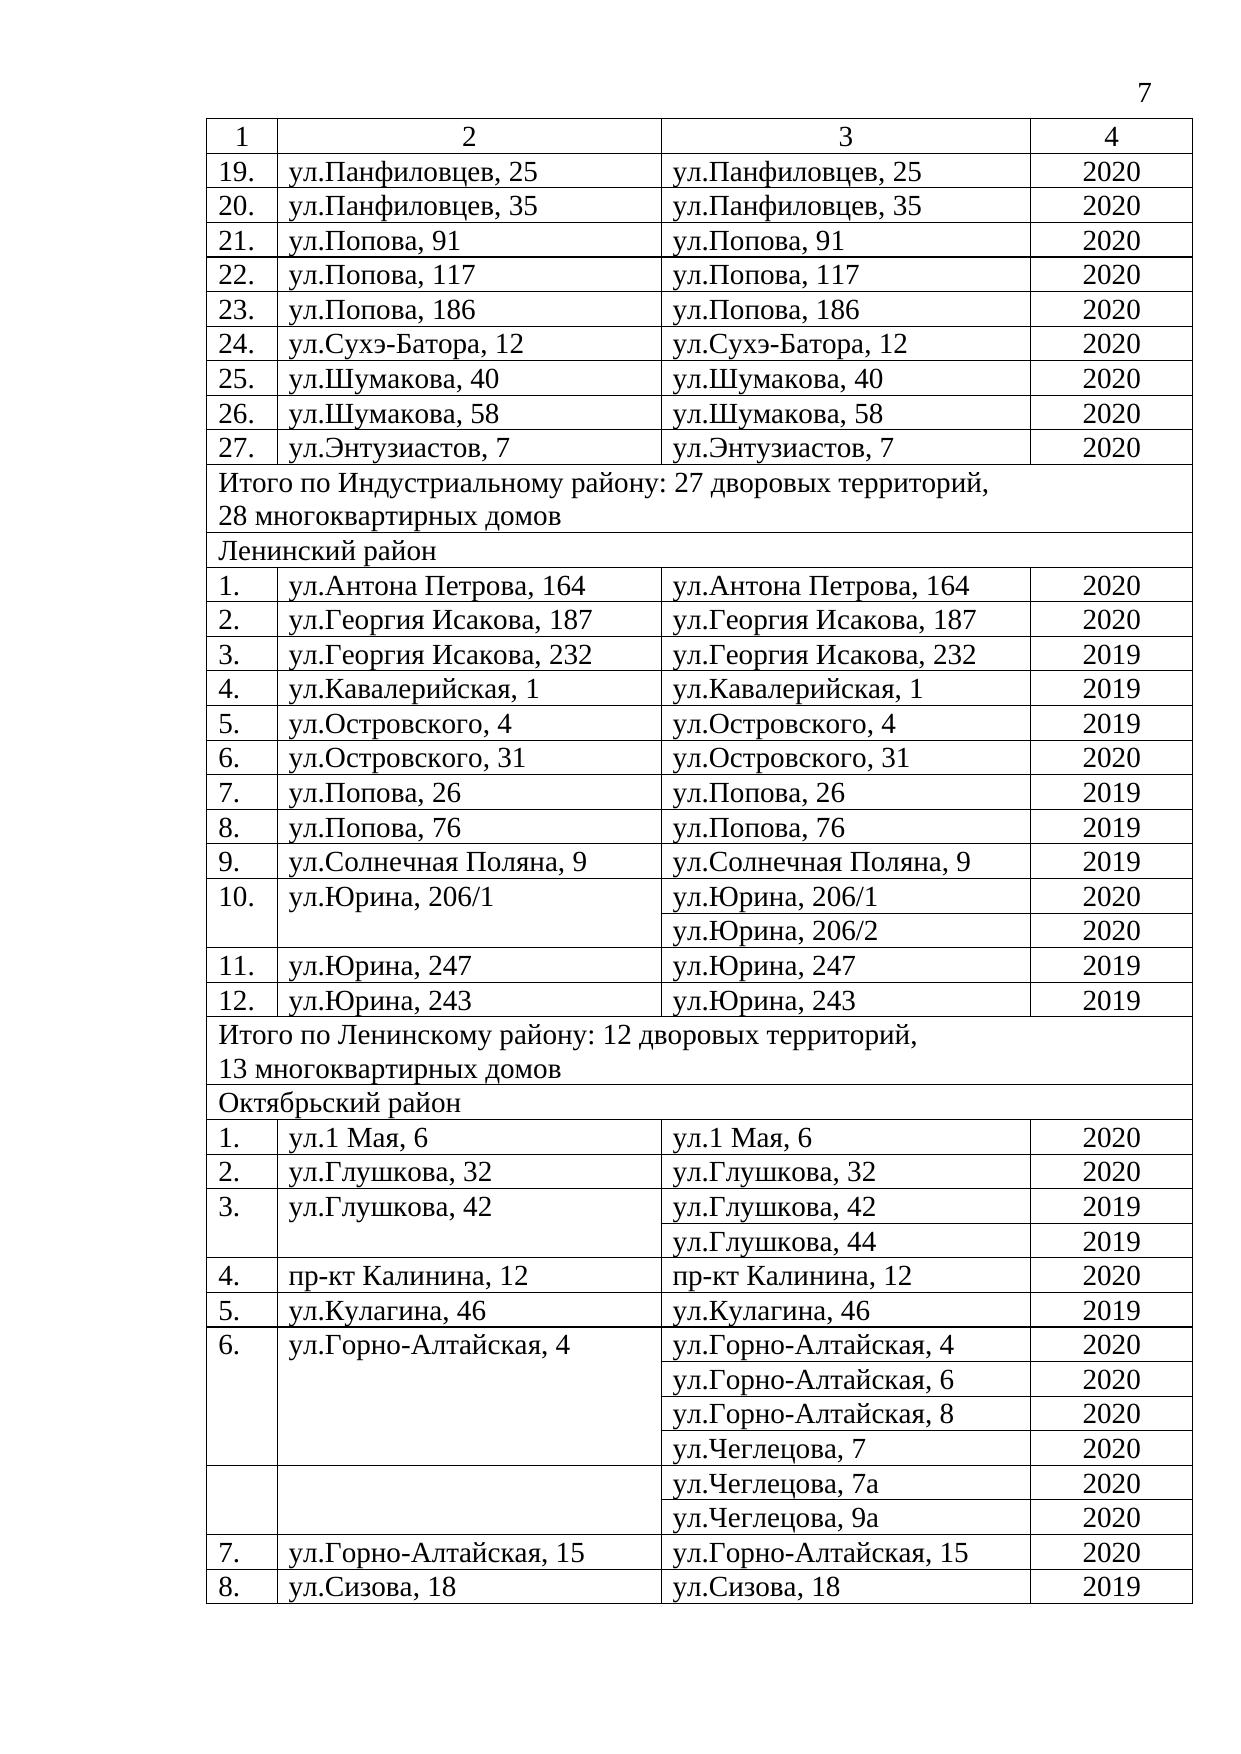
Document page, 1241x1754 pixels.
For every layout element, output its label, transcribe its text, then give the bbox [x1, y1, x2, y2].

table_cell 19. [207, 154, 277, 187]
table_cell ул.Попова, 76 [278, 810, 661, 843]
table_cell 2019 [1031, 1293, 1192, 1326]
table_cell 2020 [1031, 741, 1192, 774]
table_cell 2020 [1031, 1397, 1192, 1430]
table_cell ул.Кавалерийская, 1 [278, 671, 661, 705]
table_cell ул.Кавалерийская, 1 [662, 671, 1030, 705]
table_cell ул.Глушкова, 42 [662, 1189, 1030, 1223]
table_cell 2019 [1031, 637, 1192, 670]
table_cell пр-кт Калинина, 12 [662, 1258, 1030, 1292]
table_cell 12. [207, 983, 277, 1016]
table_cell ул.1 Мая, 6 [278, 1120, 661, 1153]
table_cell 23. [207, 292, 277, 326]
table_cell 2019 [1031, 844, 1192, 878]
table_cell 2020 [1031, 1535, 1192, 1568]
table_cell 10. [207, 879, 277, 947]
table_cell 21. [207, 223, 277, 256]
table_cell 8. [207, 810, 277, 843]
table_cell ул.Энтузиастов, 7 [662, 430, 1030, 464]
table_cell 2020 [1031, 1120, 1192, 1153]
table_cell 3. [207, 637, 277, 670]
table_cell 2. [207, 1155, 277, 1188]
table_cell ул.Юрина, 247 [662, 948, 1030, 982]
table_cell 27. [207, 430, 277, 464]
table_header 2 [278, 119, 661, 153]
table_cell 6. [207, 1328, 277, 1465]
table_cell ул.Горно-Алтайская, 4 [662, 1328, 1030, 1361]
table_cell 25. [207, 361, 277, 395]
table_cell ул.Попова, 91 [278, 223, 661, 256]
table_cell 4. [207, 671, 277, 705]
table_cell ул.Юрина, 206/1 [662, 879, 1030, 912]
table_cell 6. [207, 741, 277, 774]
table_cell ул.Энтузиастов, 7 [278, 430, 661, 464]
table_cell ул.Георгия Исакова, 187 [662, 602, 1030, 636]
table_cell [278, 1466, 661, 1534]
table_cell 2020 [1031, 879, 1192, 912]
table_cell 2019 [1031, 1224, 1192, 1257]
table_cell ул.Горно-Алтайская, 15 [278, 1535, 661, 1568]
table_cell ул.Горно-Алтайская, 8 [662, 1397, 1030, 1430]
table_cell ул.Сизова, 18 [278, 1570, 661, 1603]
table_cell 2020 [1031, 1466, 1192, 1499]
table_cell 2020 [1031, 396, 1192, 429]
table_cell ул.Глушкова, 32 [662, 1155, 1030, 1188]
table_cell 3. [207, 1189, 277, 1257]
table_cell Итого по Индустриальному району: 27 дворовых территорий, 28 многоквартирных домов [207, 465, 1192, 532]
table_cell ул.Горно-Алтайская, 15 [662, 1535, 1030, 1568]
table_cell 2020 [1031, 1500, 1192, 1534]
table_cell 2020 [1031, 430, 1192, 464]
table_cell 24. [207, 327, 277, 360]
table_cell 2020 [1031, 914, 1192, 947]
table_cell ул.Юрина, 243 [278, 983, 661, 1016]
table_cell 2019 [1031, 1570, 1192, 1603]
table_cell 2020 [1031, 1431, 1192, 1465]
table_cell 2019 [1031, 983, 1192, 1016]
table_cell 2020 [1031, 568, 1192, 601]
table_cell ул.Георгия Исакова, 187 [278, 602, 661, 636]
table_cell ул.Панфиловцев, 25 [662, 154, 1030, 187]
table_cell 2. [207, 602, 277, 636]
table_cell ул.Георгия Исакова, 232 [278, 637, 661, 670]
table_cell 9. [207, 844, 277, 878]
table_cell ул.Чеглецова, 9а [662, 1500, 1030, 1534]
table_cell ул.Глушкова, 42 [278, 1189, 661, 1257]
table_cell 2019 [1031, 775, 1192, 809]
table_cell [207, 1466, 277, 1534]
table_cell ул.Панфиловцев, 35 [662, 188, 1030, 222]
table_cell 2020 [1031, 1155, 1192, 1188]
table_cell ул.Островского, 4 [662, 706, 1030, 739]
table_cell ул.Островского, 31 [662, 741, 1030, 774]
table_cell Октябрьский район [207, 1085, 1192, 1119]
table_cell 4. [207, 1258, 277, 1292]
table_cell ул.Попова, 186 [662, 292, 1030, 326]
table_cell ул.Чеглецова, 7а [662, 1466, 1030, 1499]
table_cell ул.Горно-Алтайская, 6 [662, 1362, 1030, 1396]
table_cell 20. [207, 188, 277, 222]
table_cell 2020 [1031, 258, 1192, 291]
table_cell ул.Попова, 26 [278, 775, 661, 809]
table_cell ул.Попова, 76 [662, 810, 1030, 843]
table_cell пр-кт Калинина, 12 [278, 1258, 661, 1292]
table_cell ул.Шумакова, 40 [662, 361, 1030, 395]
table_cell 8. [207, 1570, 277, 1603]
table_header 1 [207, 119, 277, 153]
table_cell 2020 [1031, 602, 1192, 636]
table_cell ул.Кулагина, 46 [278, 1293, 661, 1326]
table_cell 2020 [1031, 1362, 1192, 1396]
table_cell ул.Георгия Исакова, 232 [662, 637, 1030, 670]
table_cell 2020 [1031, 1258, 1192, 1292]
table_cell ул.Сухэ-Батора, 12 [662, 327, 1030, 360]
table_cell ул.Попова, 26 [662, 775, 1030, 809]
table_cell ул.Шумакова, 58 [278, 396, 661, 429]
table_cell 2019 [1031, 706, 1192, 739]
table_cell ул.Глушкова, 44 [662, 1224, 1030, 1257]
table_cell ул.Чеглецова, 7 [662, 1431, 1030, 1465]
table_cell ул.Юрина, 206/1 [278, 879, 661, 947]
table_cell 2019 [1031, 1189, 1192, 1223]
table_cell ул.Островского, 4 [278, 706, 661, 739]
table_cell 2019 [1031, 810, 1192, 843]
table_cell ул.Шумакова, 40 [278, 361, 661, 395]
table_cell 22. [207, 258, 277, 291]
table_cell ул.Островского, 31 [278, 741, 661, 774]
table_cell ул.Попова, 117 [662, 258, 1030, 291]
table_cell 5. [207, 706, 277, 739]
table_cell 2020 [1031, 1328, 1192, 1361]
table_cell 7. [207, 775, 277, 809]
table_cell ул.Панфиловцев, 25 [278, 154, 661, 187]
table_cell ул.Солнечная Поляна, 9 [662, 844, 1030, 878]
table_cell ул.Солнечная Поляна, 9 [278, 844, 661, 878]
table_cell ул.Сухэ-Батора, 12 [278, 327, 661, 360]
table_cell ул.Юрина, 247 [278, 948, 661, 982]
table_cell 1. [207, 568, 277, 601]
table_cell ул.Шумакова, 58 [662, 396, 1030, 429]
table_cell ул.Юрина, 206/2 [662, 914, 1030, 947]
table_cell 2019 [1031, 948, 1192, 982]
table_cell ул.Попова, 186 [278, 292, 661, 326]
table_cell 1. [207, 1120, 277, 1153]
table_cell 2020 [1031, 361, 1192, 395]
table_cell ул.Глушкова, 32 [278, 1155, 661, 1188]
table_cell ул.Кулагина, 46 [662, 1293, 1030, 1326]
table_cell ул.Антона Петрова, 164 [278, 568, 661, 601]
table_cell Ленинский район [207, 533, 1192, 567]
table_cell 7. [207, 1535, 277, 1568]
table_cell ул.Сизова, 18 [662, 1570, 1030, 1603]
table_cell 2020 [1031, 292, 1192, 326]
table_cell 2020 [1031, 327, 1192, 360]
table_cell ул.Попова, 91 [662, 223, 1030, 256]
table_cell Итого по Ленинскому району: 12 дворовых территорий, 13 многоквартирных домов [207, 1017, 1192, 1084]
table_cell 2020 [1031, 223, 1192, 256]
table_cell 5. [207, 1293, 277, 1326]
table_cell ул.Антона Петрова, 164 [662, 568, 1030, 601]
table_cell 2020 [1031, 154, 1192, 187]
table_cell ул.Панфиловцев, 35 [278, 188, 661, 222]
table_header 3 [662, 119, 1030, 153]
table_cell 2019 [1031, 671, 1192, 705]
table_cell 2020 [1031, 188, 1192, 222]
table_cell ул.1 Мая, 6 [662, 1120, 1030, 1153]
table_cell 11. [207, 948, 277, 982]
table_cell ул.Юрина, 243 [662, 983, 1030, 1016]
table_cell ул.Попова, 117 [278, 258, 661, 291]
table_header 4 [1031, 119, 1192, 153]
table_cell 26. [207, 396, 277, 429]
table_cell ул.Горно-Алтайская, 4 [278, 1328, 661, 1465]
